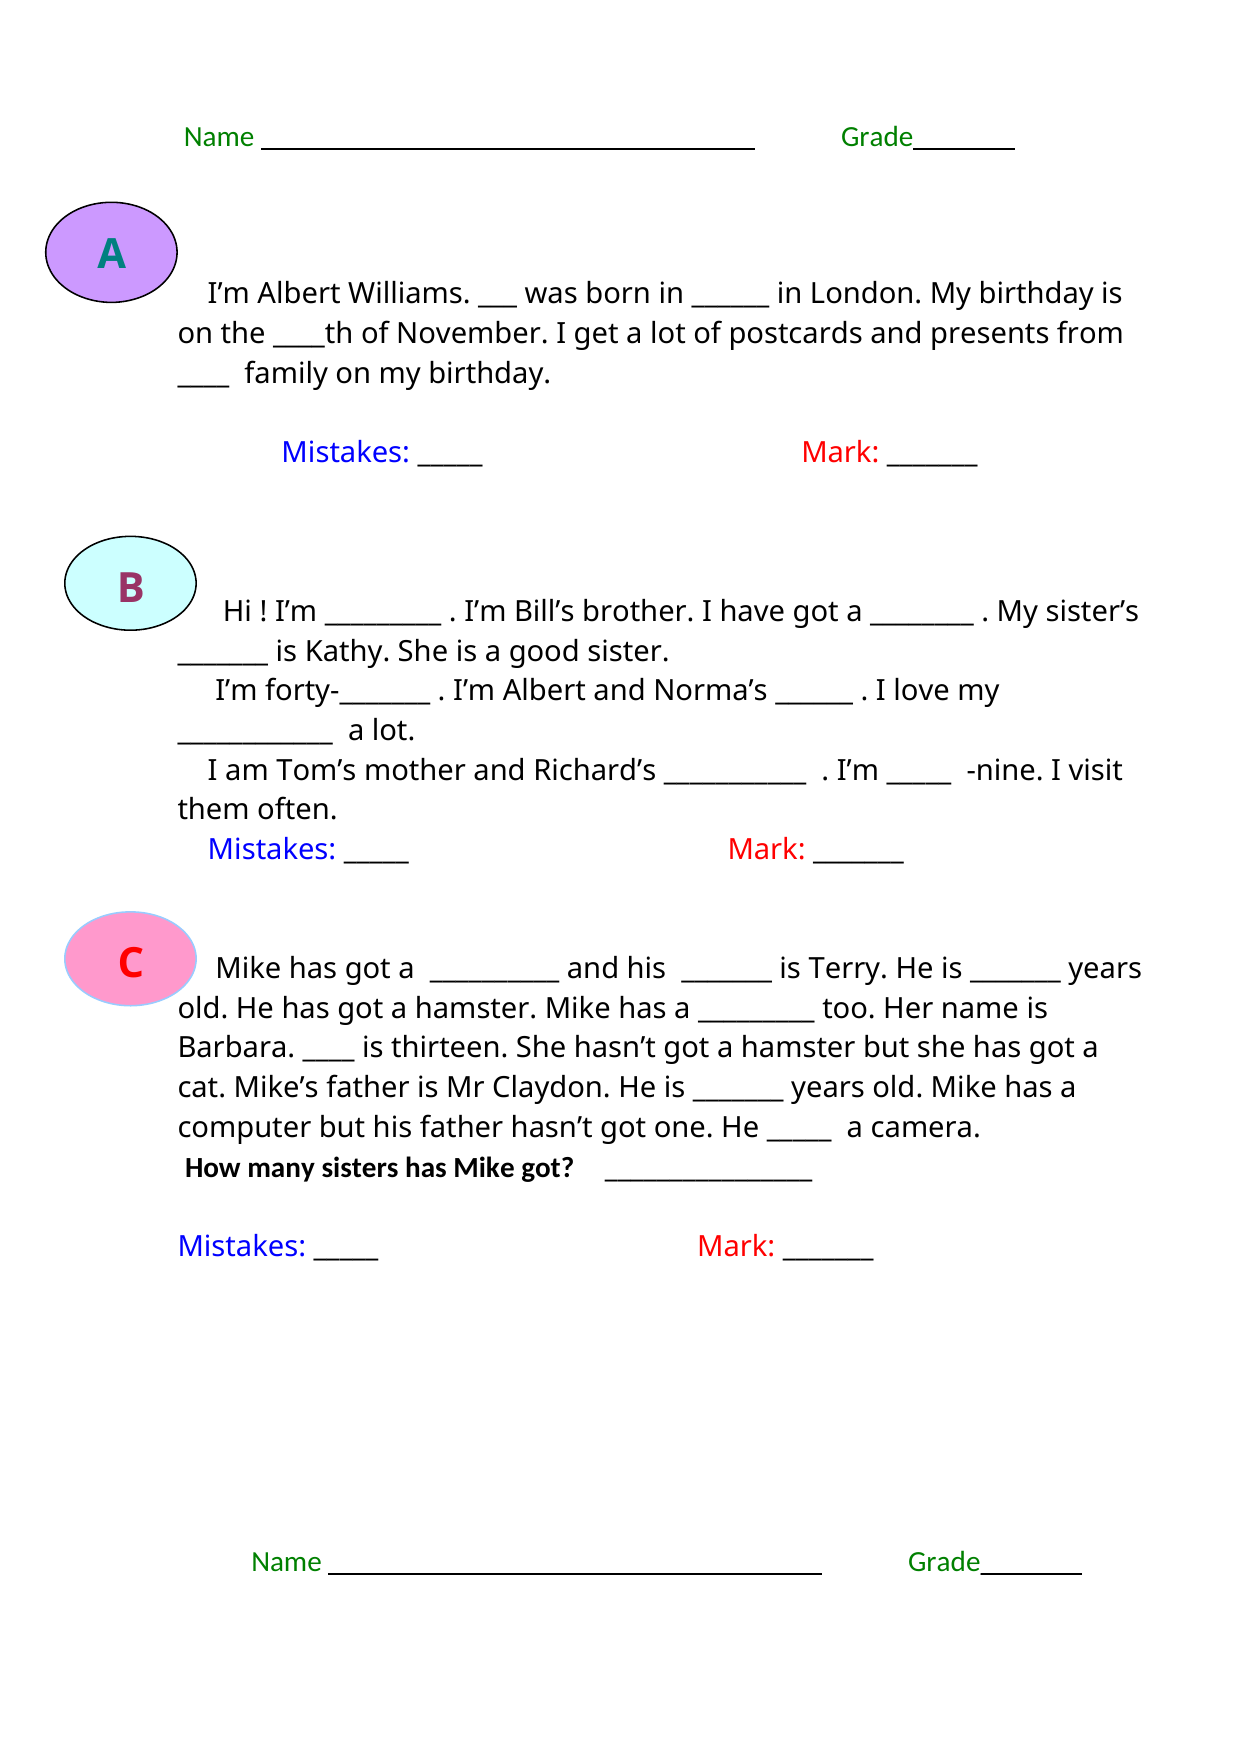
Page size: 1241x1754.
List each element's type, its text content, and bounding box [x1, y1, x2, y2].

text How many sisters has Mike got? ________________ [177, 1146, 1152, 1186]
text I am Tom’s mother and Richard’s ___________ . I’m _____ -nine. I visit them often. [177, 749, 1152, 828]
text Name __________________________________ Grade_______ [177, 1543, 1152, 1578]
text Hi ! I’m _________ . I’m Bill’s brother. I have got a ________ . My sister’s _______ is Kathy. She is a good sister. [177, 590, 1152, 669]
text Mistakes: _____ Mark: _______ [177, 1225, 1152, 1265]
text Name __________________________________ Grade_______ [177, 118, 1152, 154]
text Mike has got a __________ and his _______ is Terry. He is _______ years old. He has got a hamster. Mike has a _________ too. Her name is Barbara. ____ is thirteen. She hasn’t got a hamster but she has got a cat. Mike’s father is Mr Claydon. He is _______ years old. Mike has a computer but his father hasn’t got one. He _____ a camera. [177, 947, 1152, 1146]
text I’m forty-_______ . I’m Albert and Norma’s ______ . I love my ____________ a lot. [177, 669, 1152, 749]
text I’m Albert Williams. ___ was born in ______ in . My birthday is on the ____th of November. I get a lot of postcards and presents from ____ family on my birthday. [177, 273, 1152, 392]
text Mistakes: _____ Mark: _______ [177, 431, 1152, 471]
text Mistakes: _____ Mark: _______ [177, 828, 1152, 868]
